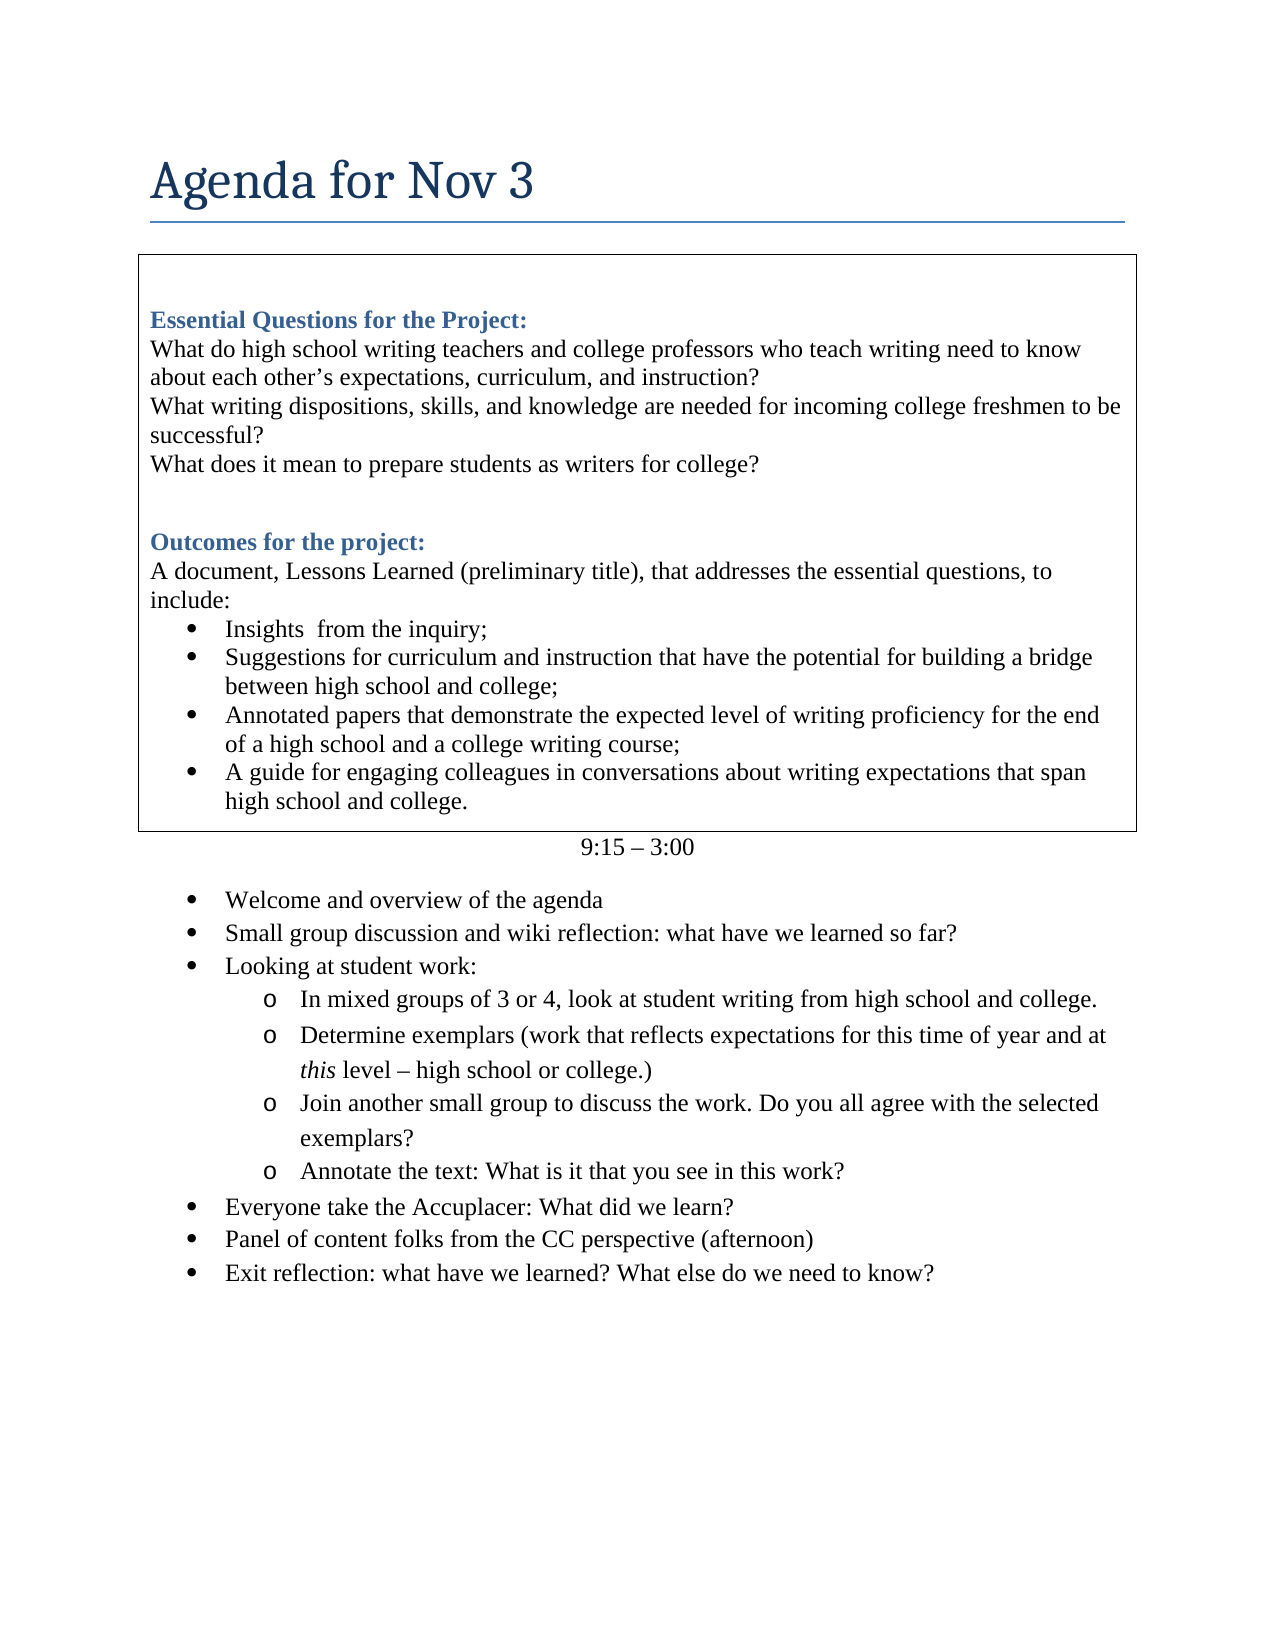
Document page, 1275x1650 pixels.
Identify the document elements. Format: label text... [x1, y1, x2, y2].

list Panel of content folks from the CC perspective (afternoon) [187, 1224, 1125, 1253]
list Welcome and overview of the agenda [187, 885, 1125, 914]
list Exit reflection: what have we learned? What else do we need to know? [187, 1258, 1125, 1286]
list Determine exemplars (work that reflects expectations for this time of year and at this level – high school or college.) [262, 1020, 1125, 1084]
title Agenda for Nov 3 [150, 150, 1125, 221]
list Annotate the text: What is it that you see in this work? [262, 1156, 1125, 1187]
list Join another small group to discuss the work. Do you all agree with the selected exemplars? [262, 1088, 1125, 1152]
table_header Essential Questions for the Project: What do high school writing teachers and college professors who teach writing need to know about each other’s expectations, curriculum, and instruction? What writing dispositions, skills, and knowledge are needed for incoming college freshmen to be successful? What does it mean to prepare students as writers for college? Outcomes for the project: A document, Lessons Learned (preliminary title), that addresses the essential questions, to include: Insights from the inquiry; Suggestions for curriculum and instruction that have the potential for building a bridge between high school and college; Annotated papers that demonstrate the expected level of writing proficiency for the end of a high school and a college writing course; A guide for engaging colleagues in conversations about writing expectations that span high school and college. [139, 255, 1136, 831]
list Looking at student work: [187, 951, 1125, 980]
list In mixed groups of 3 or 4, look at student writing from high school and college. [262, 984, 1125, 1015]
list Everyone take the Accuplacer: What did we learn? [187, 1192, 1125, 1220]
list Small group discussion and wiki reflection: what have we learned so far? [187, 918, 1125, 947]
text 9:15 – 3:00 [150, 832, 1125, 860]
